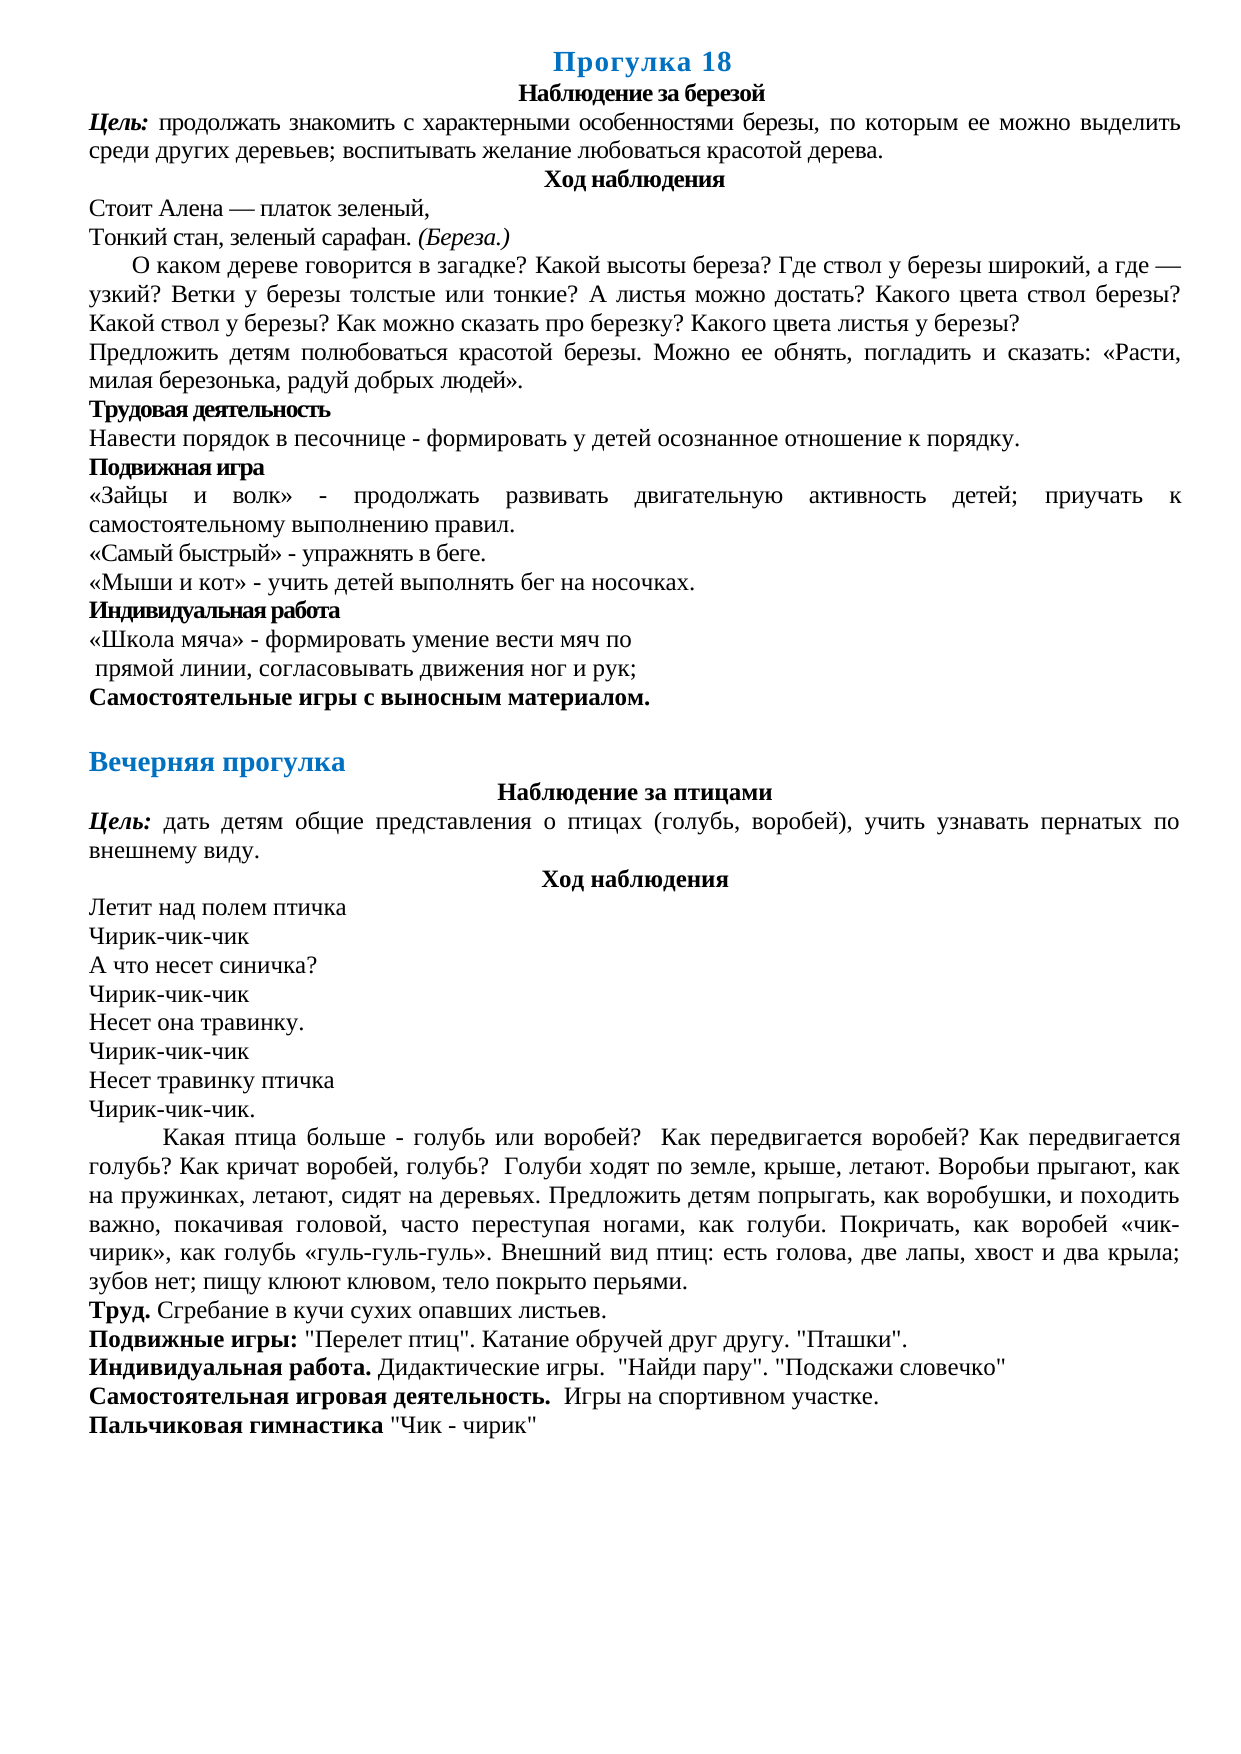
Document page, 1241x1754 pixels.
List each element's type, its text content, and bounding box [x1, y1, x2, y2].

text Наблюдение за березой [89, 78, 1181, 107]
text «Самый быстрый» - упражнять в беге. [89, 538, 1181, 567]
text Чирик-чик-чик [89, 921, 1181, 950]
text Летит над полем птичка [89, 892, 1181, 921]
text Цель: дать детям общие представления о птицах (голубь, воробей), учить узнавать пернатых по внешнему виду. [89, 806, 1181, 864]
text Стоит Алена — платок зеленый, [89, 193, 1181, 222]
text Навести порядок в песочнице - формировать у детей осознанное отношение к порядку. [89, 423, 1181, 452]
text Тонкий стан, зеленый сарафан. (Береза.) [89, 222, 1181, 250]
text Несет травинку птичка [89, 1065, 1181, 1094]
text А что несет синичка? [89, 950, 1181, 979]
text Самостоятельные игры с выносным материалом. [89, 682, 1181, 710]
text Индивидуальная работа [89, 595, 1181, 624]
text Цель: продолжать знакомить с характерными особенностями березы, по которым ее можно выделить среди других деревьев; воспитывать желание любоваться красотой дерева. [89, 107, 1181, 164]
text Пальчиковая гимнастика "Чик - чирик" [89, 1410, 1181, 1439]
text Подвижная игра [89, 452, 1181, 480]
text Ход наблюдения [89, 864, 1181, 892]
text Ход наблюдения [89, 164, 1181, 193]
text Чирик-чик-чик. [89, 1094, 1181, 1122]
text Чирик-чик-чик [89, 979, 1181, 1007]
text Вечерняя прогулка [89, 744, 1181, 777]
text Трудовая деятельность [89, 394, 1181, 423]
text «Зайцы и волк» - продолжать развивать двигательную активность детей; приучать к самостоятельному выполнению правил. [89, 480, 1181, 538]
text «Школа мяча» - формировать умение вести мяч по [89, 624, 1181, 653]
text Предложить детям полюбоваться красотой березы. Можно ее обнять, погладить и сказать: «Расти, милая березонька, радуй добрых людей». [89, 337, 1181, 394]
text Несет она травинку. [89, 1007, 1181, 1036]
text прямой линии, согласовывать движения ног и рук; [89, 653, 1181, 682]
text Какая птица больше - голубь или воробей? Как передвигается воробей? Как передвигается голубь? Как кричат воробей, голубь? Голуби ходят по земле, крыше, летают. Воробьи прыгают, как на пружинках, летают, сидят на деревьях. Предложить детям попрыгать, как воробушки, и походить важно, покачивая головой, часто переступая ногами, как голуби. Покричать, как воробей «чик-чирик», как голубь «гуль-гуль-гуль». Внешний вид птиц: есть голова, две лапы, хвост и два крыла; зубов нет; пищу клюют клювом, тело покрыто перьями. [89, 1122, 1181, 1295]
text Самостоятельная игровая деятельность. Игры на спортивном участке. [89, 1381, 1181, 1410]
text Труд. Сгребание в кучи сухих опавших листьев. [89, 1295, 1181, 1324]
text Чирик-чик-чик [89, 1036, 1181, 1065]
text О каком дереве говорится в загадке? Какой высоты береза? Где ствол у березы широкий, а где — узкий? Ветки у березы толстые или тонкие? А листья можно достать? Какого цвета ствол березы? Какой ствол у березы? Как можно сказать про березку? Какого цвета листья у березы? [89, 250, 1181, 337]
text Индивидуальная работа. Дидактические игры. "Найди пару". "Подскажи словечко" [89, 1352, 1181, 1381]
text Наблюдение за птицами [89, 777, 1181, 806]
text Прогулка 18 [89, 44, 1181, 78]
text Подвижные игры: "Перелет птиц". Катание обручей друг другу. "Пташки". [89, 1324, 1181, 1352]
text «Мыши и кот» - учить детей выполнять бег на носочках. [89, 567, 1181, 595]
